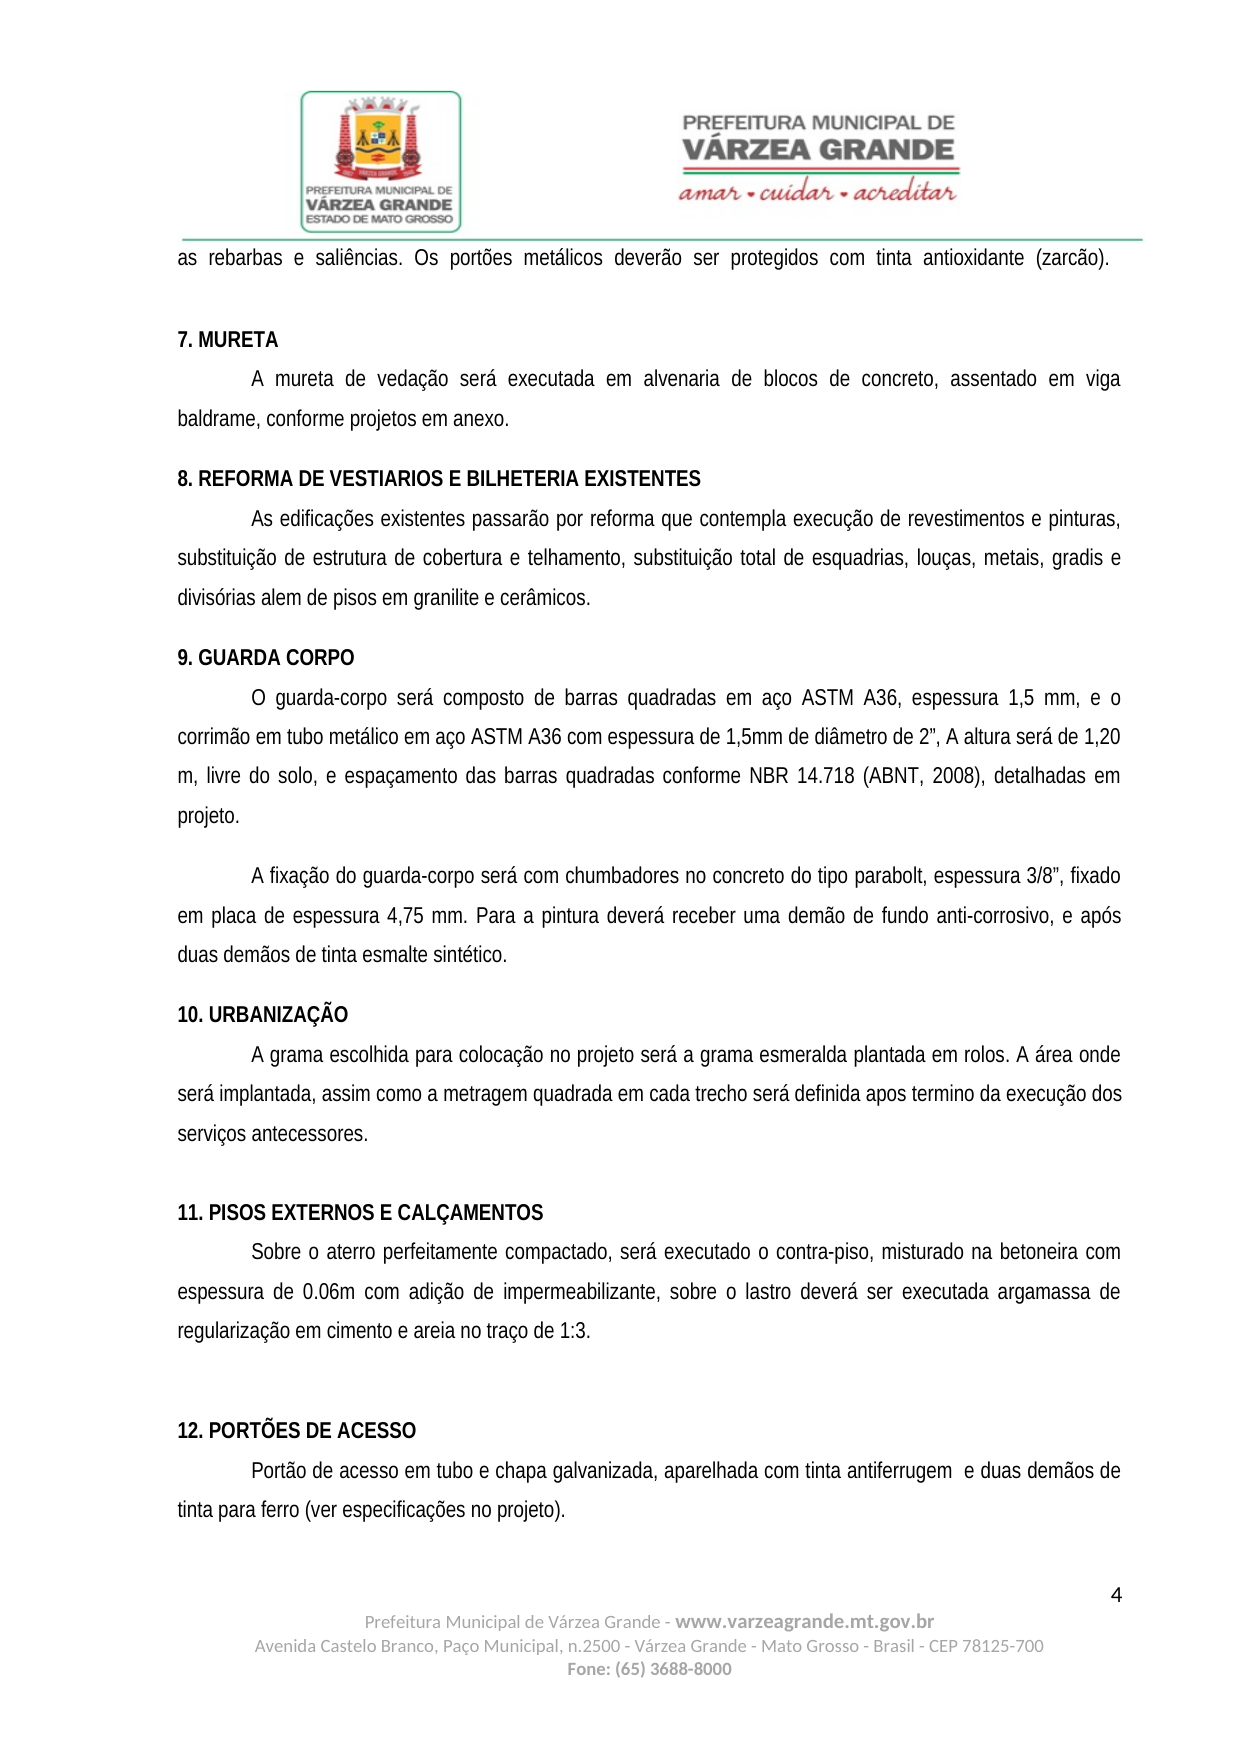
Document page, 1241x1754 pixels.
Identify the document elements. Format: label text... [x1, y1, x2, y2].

text A mureta de vedação será executada em alvenaria de blocos de concreto, assentado em viga baldrame, conforme projetos em anexo. [177, 365, 1122, 431]
text 7. MURETA [177, 326, 1122, 352]
text 8. REFORMA DE VESTIARIOS E BILHETERIA EXISTENTES [177, 465, 1122, 492]
text O guarda-corpo será composto de barras quadradas em aço ASTM A36, espessura 1,5 mm, e o corrimão em tubo metálico em aço ASTM A36 com espessura de 1,5mm de diâmetro de 2”, A altura será de 1,20 m, livre do solo, e espaçamento das barras quadradas conforme NBR 14.718 (ABNT, 2008), detalhadas em projeto. [177, 683, 1122, 828]
text As edificações existentes passarão por reforma que contempla execução de revestimentos e pinturas, substituição de estrutura de cobertura e telhamento, substituição total de esquadrias, louças, metais, gradis e divisórias alem de pisos em granilite e cerâmicos. [177, 505, 1122, 610]
text A fixação do guarda-corpo será com chumbadores no concreto do tipo parabolt, espessura 3/8”, fixado em placa de espessura 4,75 mm. Para a pintura deverá receber uma demão de fundo anti-corrosivo, e após duas demãos de tinta esmalte sintético. [177, 862, 1122, 967]
picture [177, 73, 1147, 244]
text 9. GUARDA CORPO [177, 644, 1122, 670]
text Portão de acesso em tubo e chapa galvanizada, aparelhada com tinta antiferrugem e duas demãos de tinta para ferro (ver especificações no projeto). [177, 1457, 1122, 1522]
text Sobre o aterro perfeitamente compactado, será executado o contra-piso, misturado na betoneira com espessura de 0.06m com adição de impermeabilizante, sobre o lastro deverá ser executada argamassa de regularização em cimento e areia no traço de 1:3. [177, 1238, 1122, 1344]
text 10. URBANIZAÇÃO [177, 1001, 1122, 1028]
text 11. PISOS EXTERNOS E CALÇAMENTOS [177, 1199, 1122, 1225]
text 12. PORTÕES DE ACESSO [177, 1417, 1122, 1443]
text A grama escolhida para colocação no projeto será a grama esmeralda plantada em rolos. A área onde será implantada, assim como a metragem quadrada em cada trecho será definida apos termino da execução dos serviços antecessores. [177, 1041, 1122, 1146]
